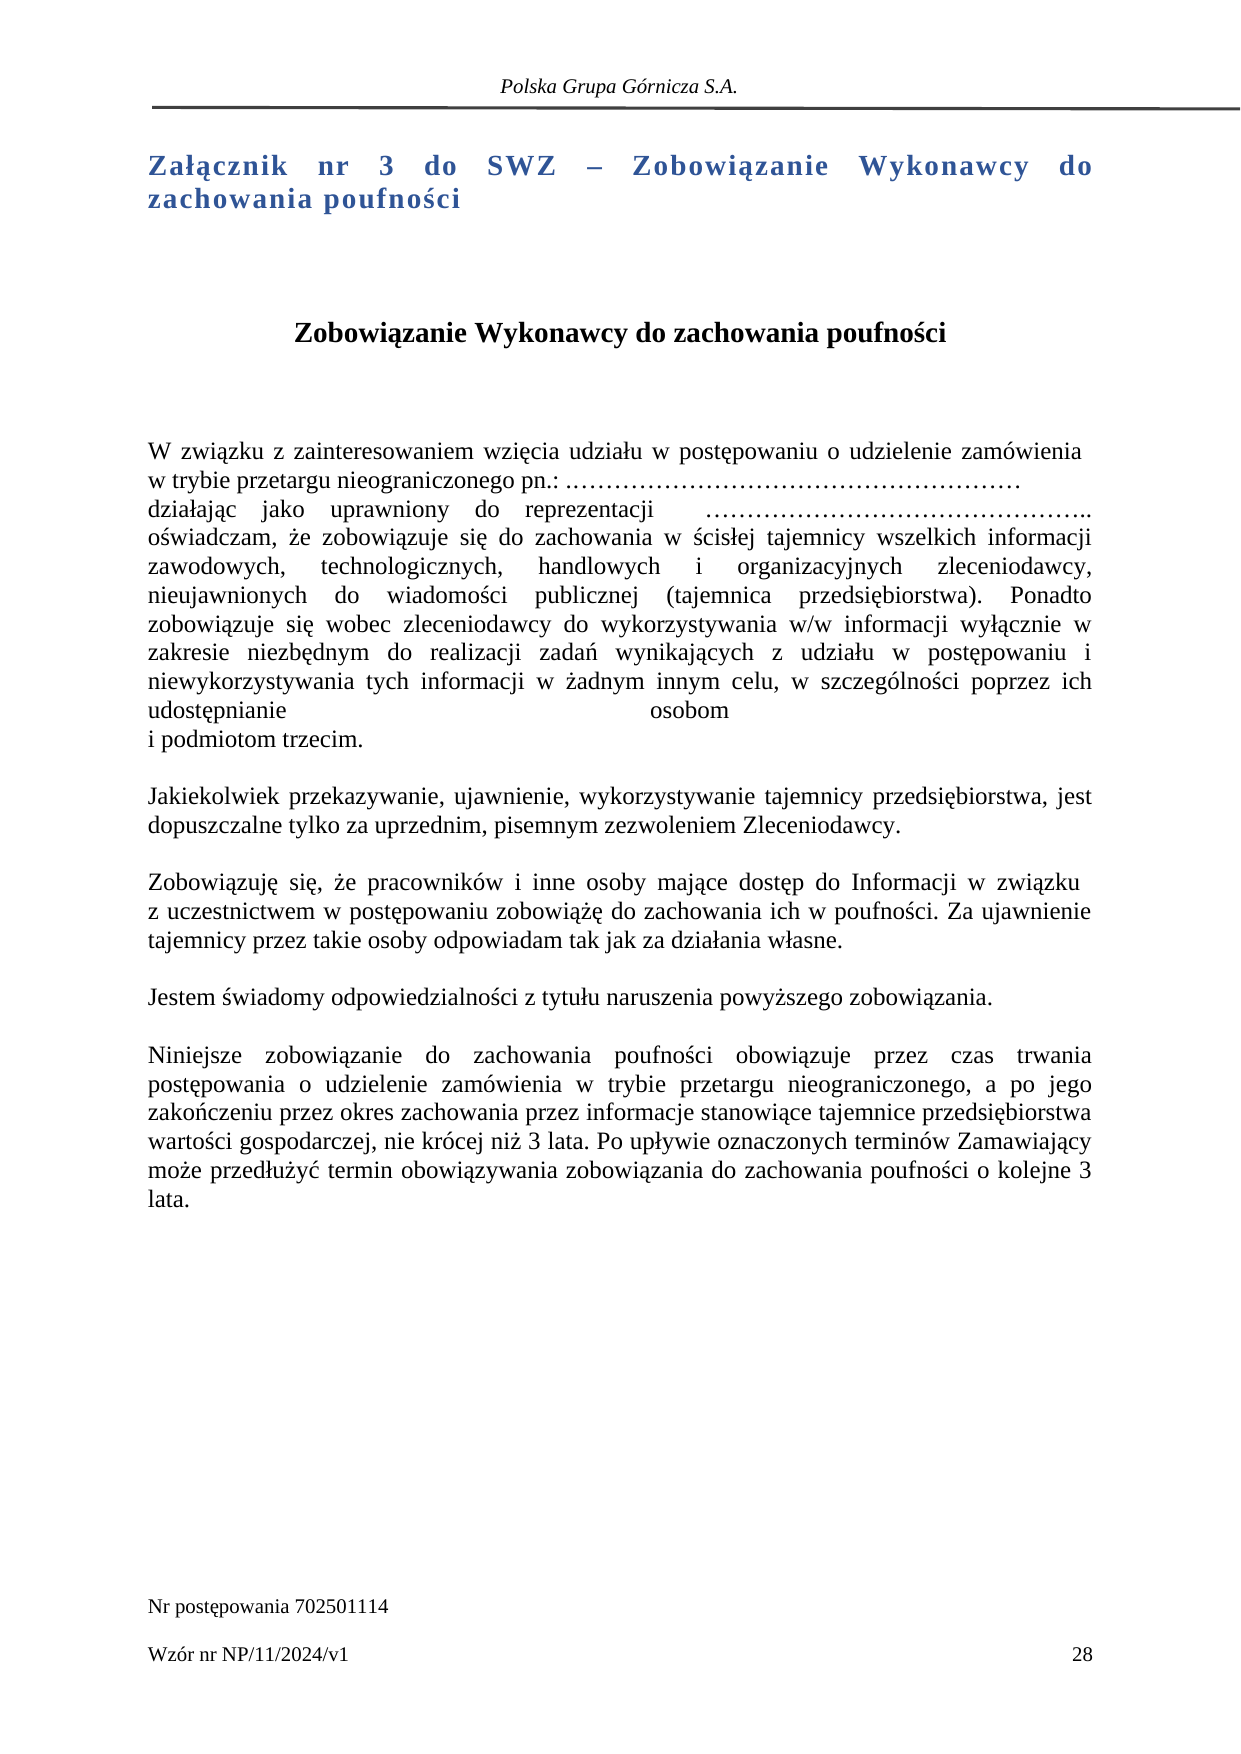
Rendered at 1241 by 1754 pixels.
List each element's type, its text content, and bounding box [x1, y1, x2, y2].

text Zobowiązanie Wykonawcy do zachowania poufności [148, 315, 1093, 349]
text Załącznik nr 3 do SWZ – Zobowiązanie Wykonawcy do zachowania poufności [148, 148, 1093, 215]
text Zobowiązuję się, że pracowników i inne osoby mające dostęp do Informacji w związku z uczestnictwem w postępowaniu zobowiążę do zachowania ich w poufności. Za ujawnienie tajemnicy przez takie osoby odpowiadam tak jak za działania własne. [148, 867, 1093, 954]
text Jestem świadomy odpowiedzialności z tytułu naruszenia powyższego zobowiązania. [148, 982, 1093, 1011]
text W związku z zainteresowaniem wzięcia udziału w postępowaniu o udzielenie zamówienia w trybie przetargu nieograniczonego pn.: .……………………………………………… [148, 436, 1093, 494]
text Niniejsze zobowiązanie do zachowania poufności obowiązuje przez czas trwania postępowania o udzielenie zamówienia w trybie przetargu nieograniczonego, a po jego zakończeniu przez okres zachowania przez informacje stanowiące tajemnice przedsiębiorstwa wartości gospodarczej, nie krócej niż 3 lata. Po upływie oznaczonych terminów Zamawiający może przedłużyć termin obowiązywania zobowiązania do zachowania poufności o kolejne 3 lata. [148, 1040, 1093, 1212]
text Jakiekolwiek przekazywanie, ujawnienie, wykorzystywanie tajemnicy przedsiębiorstwa, jest dopuszczalne tylko za uprzednim, pisemnym zezwoleniem Zleceniodawcy. [148, 781, 1093, 839]
text działając jako uprawniony do reprezentacji ……………………………………….. oświadczam, że zobowiązuje się do zachowania w ścisłej tajemnicy wszelkich informacji zawodowych, technologicznych, handlowych i organizacyjnych zleceniodawcy, nieujawnionych do wiadomości publicznej (tajemnica przedsiębiorstwa). Ponadto zobowiązuje się wobec zleceniodawcy do wykorzystywania w/w informacji wyłącznie w zakresie niezbędnym do realizacji zadań wynikających z udziału w postępowaniu i niewykorzystywania tych informacji w żadnym innym celu, w szczególności poprzez ich udostępnianie osobom i podmiotom trzecim. [148, 494, 1093, 752]
